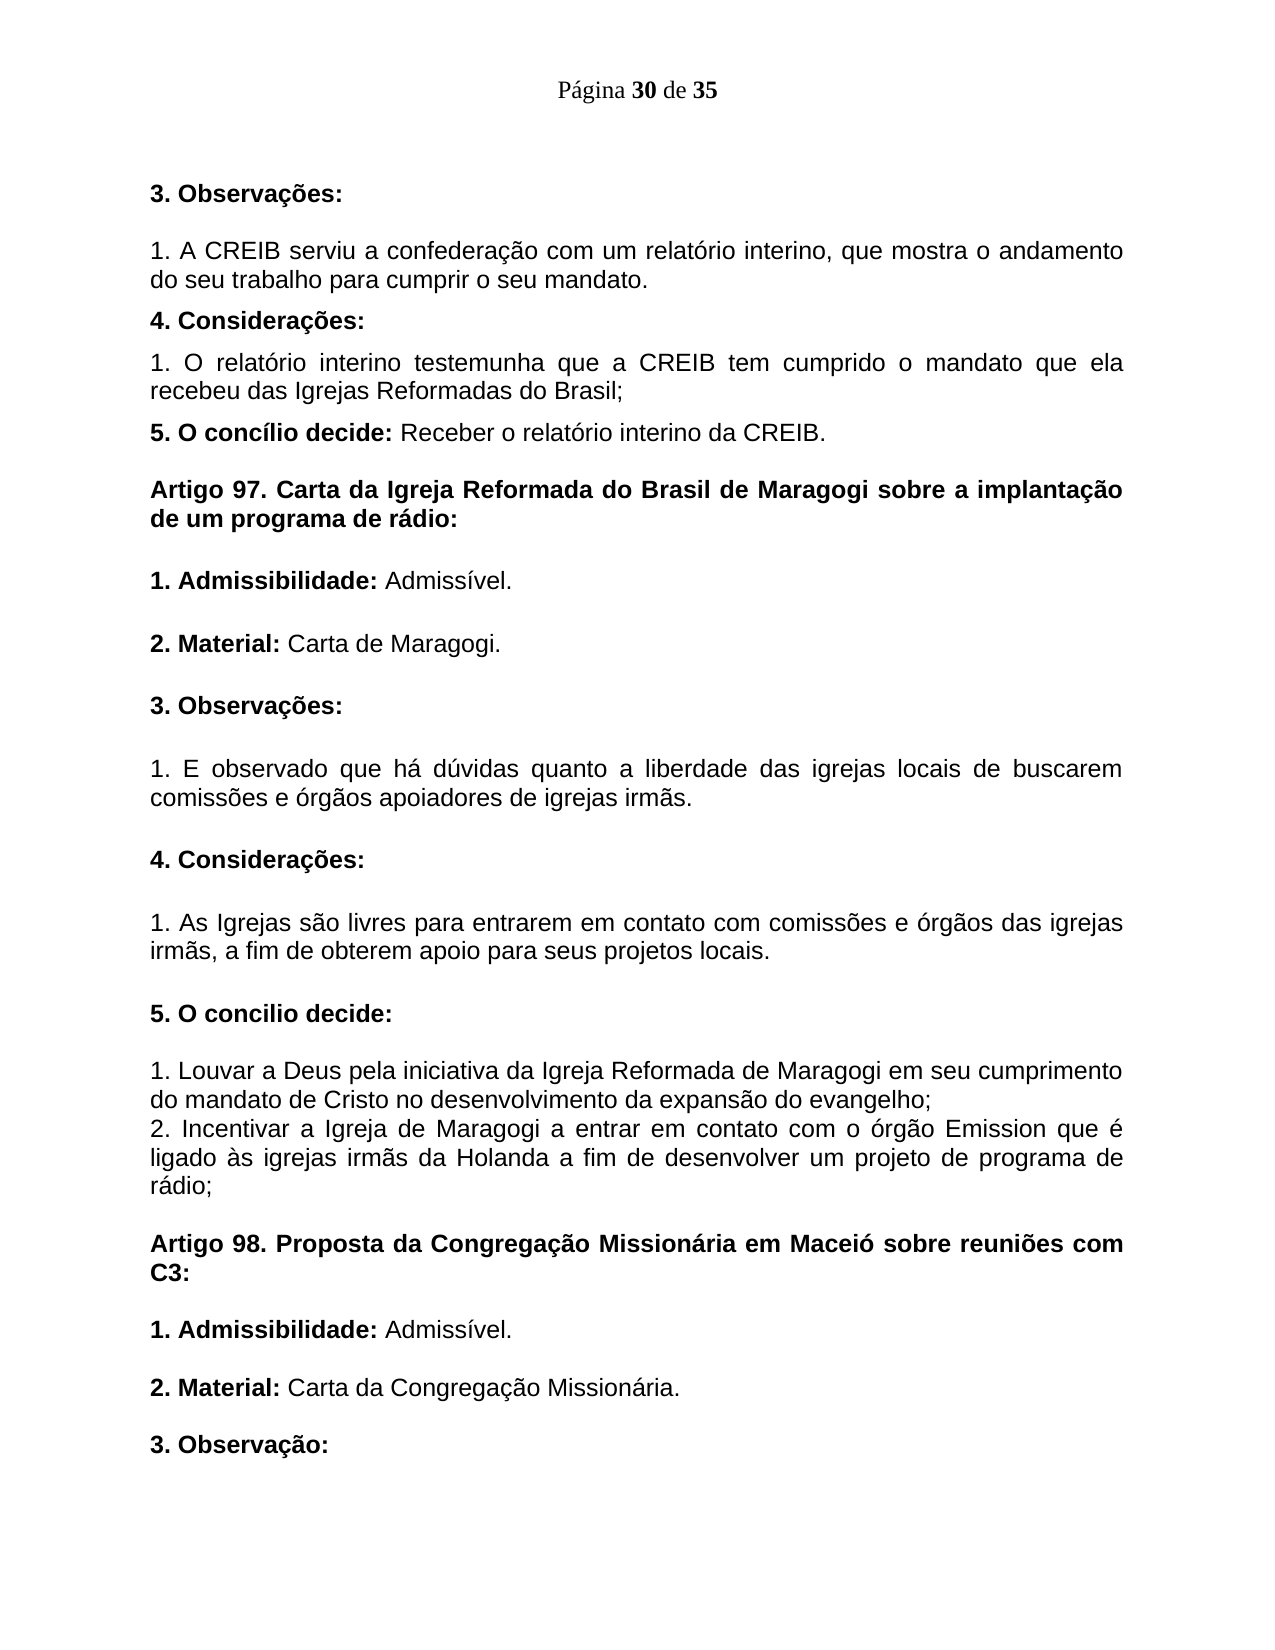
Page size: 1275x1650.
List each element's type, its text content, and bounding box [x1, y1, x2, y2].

text 1. E observado que há dúvidas quanto a liberdade das igrejas locais de buscarem comissões e órgãos apoiadores de igrejas irmãs. [150, 754, 1125, 811]
text Artigo 97. Carta da Igreja Reformada do Brasil de Maragogi sobre a implantação de um programa de rádio: [150, 475, 1125, 532]
text 1. O relatório interino testemunha que a CREIB tem cumprido o mandato que ela recebeu das Igrejas Reformadas do Brasil; [150, 347, 1125, 405]
text 3. Observações: [150, 179, 1125, 207]
text 1. Louvar a Deus pela iniciativa da Igreja Reformada de Maragogi em seu cumprimento do mandato de Cristo no desenvolvimento da expansão do evangelho; [150, 1056, 1125, 1114]
text 3. Observações: [150, 691, 1125, 720]
text 2. Incentivar a Igreja de Maragogi a entrar em contato com o órgão Emission que é ligado às igrejas irmãs da Holanda a fim de desenvolver um projeto de programa de rádio; [150, 1114, 1125, 1200]
text 1. Admissibilidade: Admissível. [150, 566, 1125, 595]
text 4. Considerações: [150, 306, 1125, 335]
text 1. A CREIB serviu a confederação com um relatório interino, que mostra o andamento do seu trabalho para cumprir o seu mandato. [150, 236, 1125, 294]
text 2. Material: Carta da Congregação Missionária. [150, 1372, 1125, 1401]
text 3. Observação: [150, 1430, 1125, 1459]
text Artigo 98. Proposta da Congregação Missionária em Maceió sobre reuniões com C3: [150, 1229, 1125, 1286]
text 1. Admissibilidade: Admissível. [150, 1315, 1125, 1344]
text 1. As Igrejas são livres para entrarem em contato com comissões e órgãos das igrejas irmãs, a fim de obterem apoio para seus projetos locais. [150, 907, 1125, 965]
text 4. Considerações: [150, 845, 1125, 874]
text 2. Material: Carta de Maragogi. [150, 629, 1125, 657]
text 5. O concílio decide: Receber o relatório interino da CREIB. [150, 417, 1125, 446]
text 5. O concilio decide: [150, 999, 1125, 1027]
